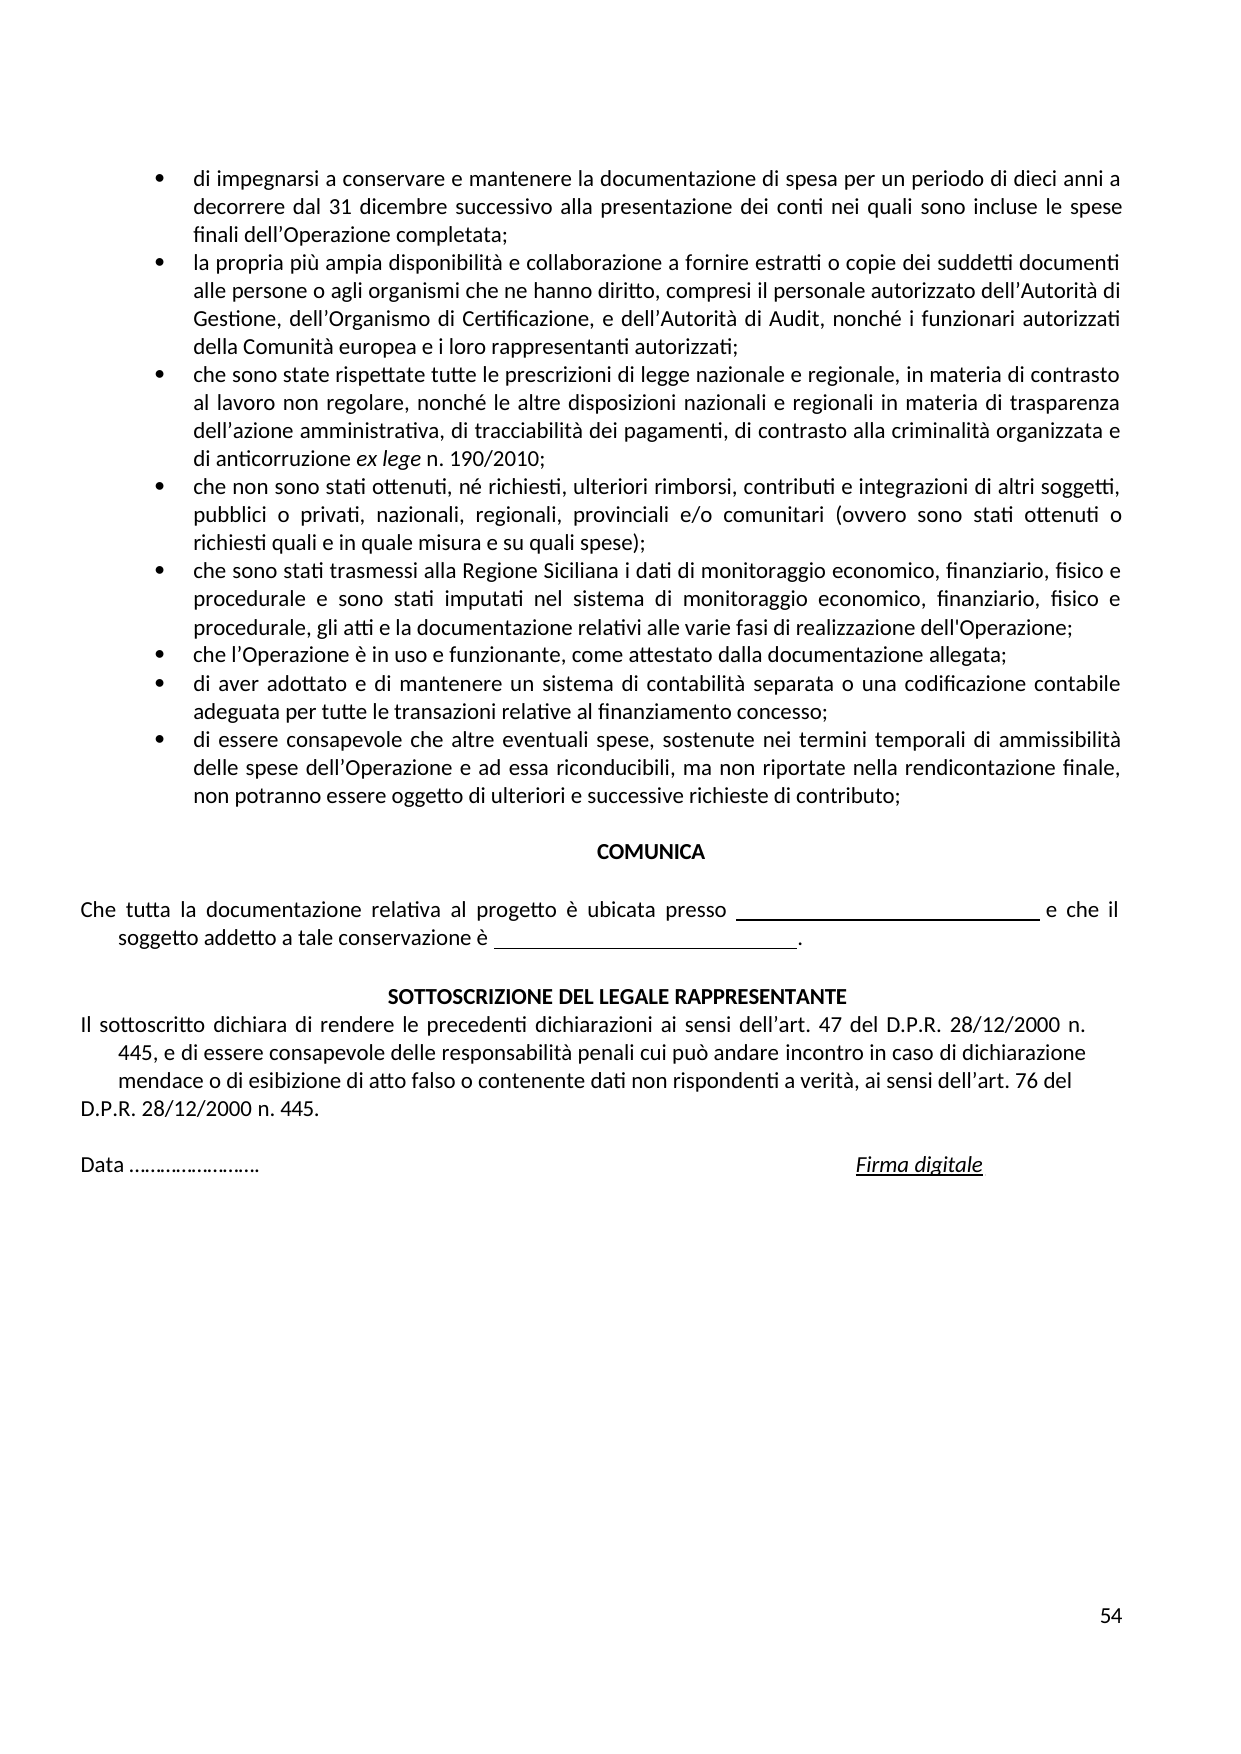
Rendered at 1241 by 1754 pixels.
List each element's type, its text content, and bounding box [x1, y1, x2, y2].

text Il sottoscritto dichiara di rendere le precedenti dichiarazioni ai sensi dell’art. 47 del D.P.R. 28/12/2000 n. 445, e di essere consapevole delle responsabilità penali cui può andare incontro in caso di dichiarazione mendace o di esibizione di atto falso o contenente dati non rispondenti a verità, ai sensi dell’art. 76 del [80, 1010, 1087, 1094]
list che sono state rispettate tutte le prescrizioni di legge nazionale e regionale, in materia di contrasto al lavoro non regolare, nonché le altre disposizioni nazionali e regionali in materia di trasparenza dell’azione amministrativa, di tracciabilità dei pagamenti, di contrasto alla criminalità organizzata e di anticorruzione ex lege n. 190/2010; [156, 360, 1122, 472]
list che sono stati trasmessi alla Regione Siciliana i dati di monitoraggio economico, finanziario, fisico e procedurale e sono stati imputati nel sistema di monitoraggio economico, finanziario, fisico e procedurale, gli atti e la documentazione relativi alle varie fasi di realizzazione dell'Operazione; [156, 557, 1123, 641]
list di aver adottato e di mantenere un sistema di contabilità separata o una codificazione contabile adeguata per tutte le transazioni relative al finanziamento concesso; [156, 669, 1122, 725]
list di essere consapevole che altre eventuali spese, sostenute nei termini temporali di ammissibilità delle spese dell’Operazione e ad essa riconducibili, ma non riportate nella rendicontazione finale, non potranno essere oggetto di ulteriori e successive richieste di contributo; [156, 725, 1122, 809]
subtitle COMUNICA [170, 837, 1132, 865]
text D.P.R. 28/12/2000 n. 445. [80, 1094, 1152, 1122]
list che l’Operazione è in uso e funzionante, come attestato dalla documentazione allegata; [156, 641, 1152, 669]
text Che tutta la documentazione relativa al progetto è ubicata presso e che il soggetto addetto a tale conservazione è . [80, 895, 1122, 951]
text 54 [170, 1601, 1123, 1629]
text Data ……………………. Firma digitale [80, 1150, 1152, 1178]
list di impegnarsi a conservare e mantenere la documentazione di spesa per un periodo di dieci anni a decorrere dal 31 dicembre successivo alla presentazione dei conti nei quali sono incluse le spese finali dell’Operazione completata; [156, 164, 1123, 248]
list la propria più ampia disponibilità e collaborazione a fornire estratti o copie dei suddetti documenti alle persone o agli organismi che ne hanno diritto, compresi il personale autorizzato dell’Autorità di Gestione, dell’Organismo di Certificazione, e dell’Autorità di Audit, nonché i funzionari autorizzati della Comunità europea e i loro rappresentanti autorizzati; [156, 248, 1122, 360]
subtitle SOTTOSCRIZIONE DEL LEGALE RAPPRESENTANTE [128, 982, 1106, 1010]
list che non sono stati ottenuti, né richiesti, ulteriori rimborsi, contributi e integrazioni di altri soggetti, pubblici o privati, nazionali, regionali, provinciali e/o comunitari (ovvero sono stati ottenuti o richiesti quali e in quale misura e su quali spese); [156, 472, 1122, 557]
